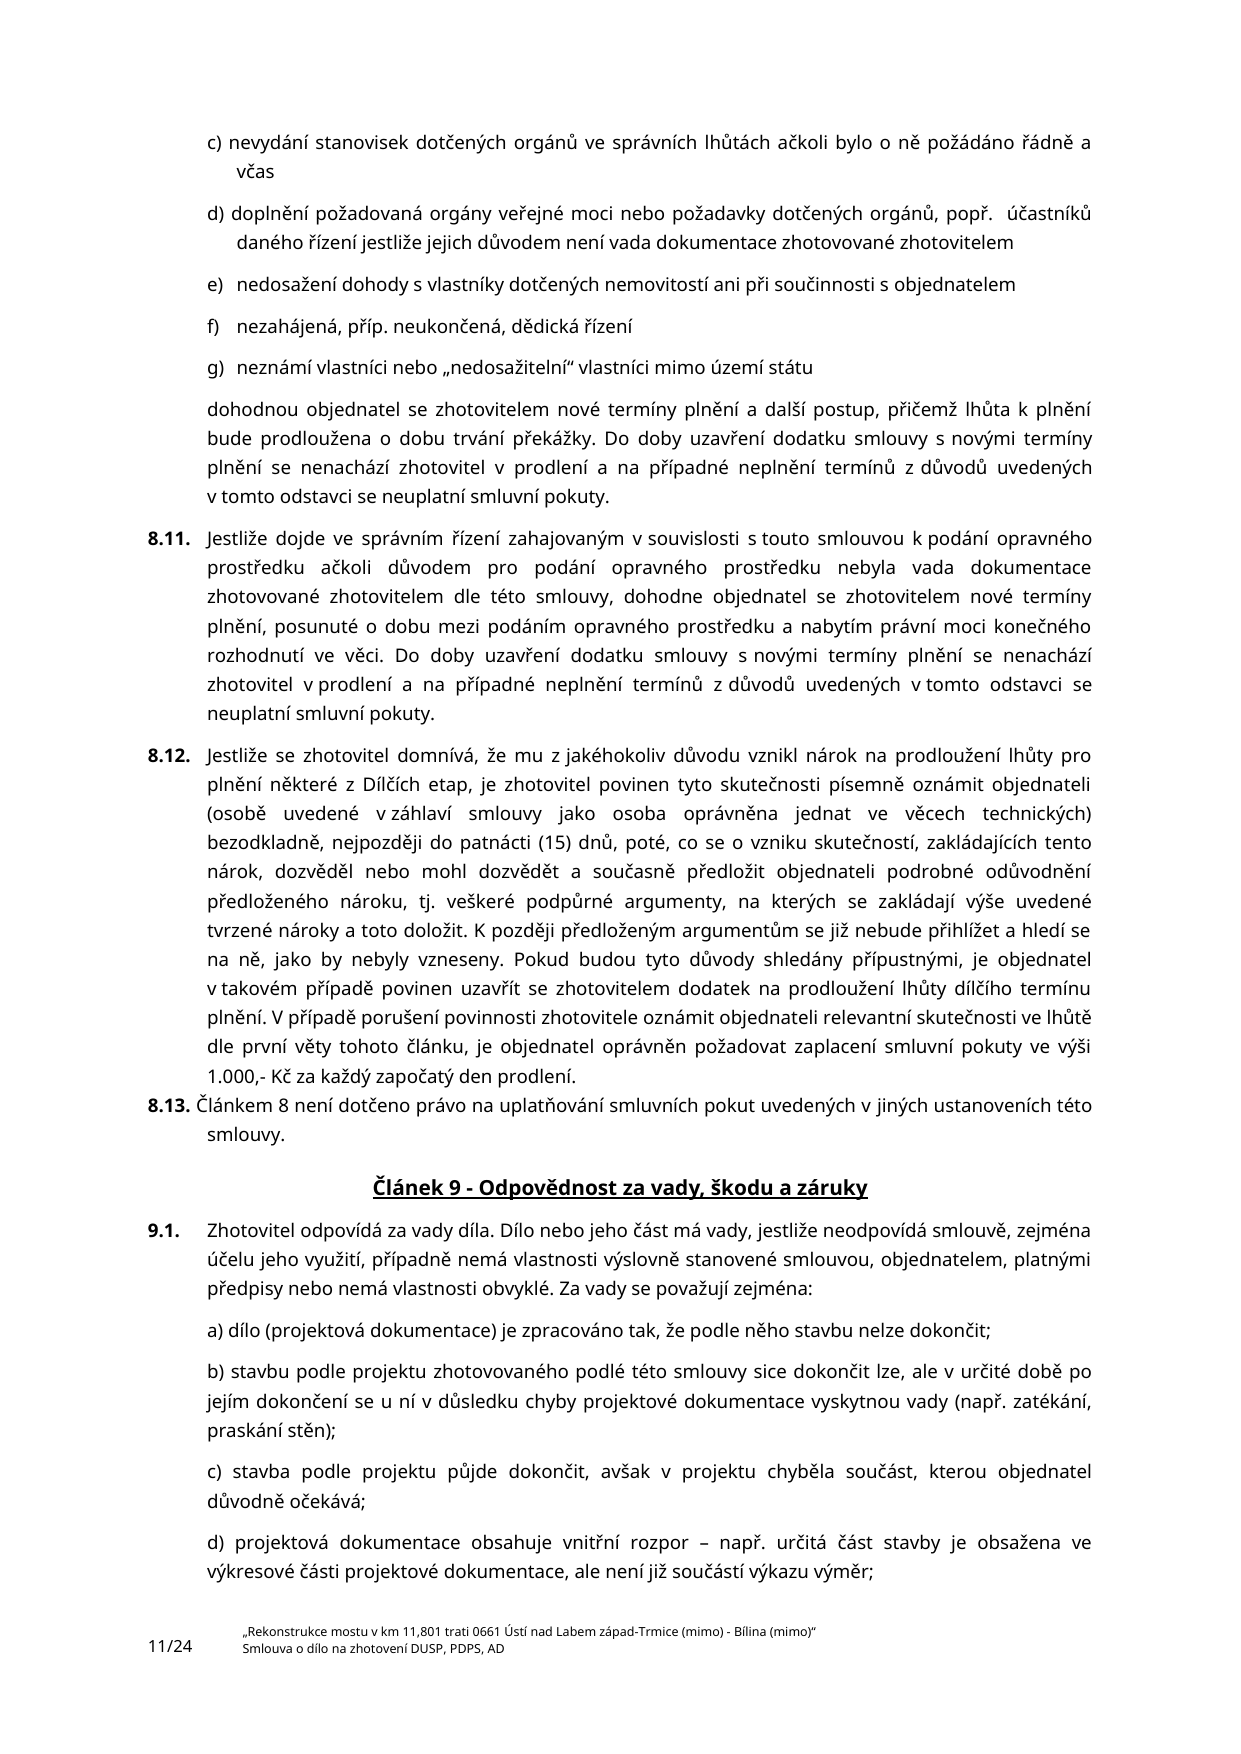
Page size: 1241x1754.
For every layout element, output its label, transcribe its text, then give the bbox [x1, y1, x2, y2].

subtitle c) stavba podle projektu půjde dokončit, avšak v projektu chyběla součást, kterou objednatel důvodně očekává; [207, 1456, 1092, 1514]
text g) neznámí vlastníci nebo „nedosažitelní“ vlastníci mimo území státu [207, 351, 1092, 381]
subtitle 9.1. Zhotovitel odpovídá za vady díla. Dílo nebo jeho část má vady, jestliže neodpovídá smlouvě, zejména účelu jeho využití, případně nemá vlastnosti výslovně stanovené smlouvou, objednatelem, platnými předpisy nebo nemá vlastnosti obvyklé. Za vady se považují zejména: [148, 1214, 1092, 1301]
subtitle d) projektová dokumentace obsahuje vnitřní rozpor – např. určitá část stavby je obsažena ve výkresové části projektové dokumentace, ale není již součástí výkazu výměr; [207, 1526, 1092, 1585]
text 8.11. Jestliže dojde ve správním řízení zahajovaným v souvislosti s touto smlouvou k podání opravného prostředku ačkoli důvodem pro podání opravného prostředku nebyla vada dokumentace zhotovované zhotovitelem dle této smlouvy, dohodne objednatel se zhotovitelem nové termíny plnění, posunuté o dobu mezi podáním opravného prostředku a nabytím právní moci konečného rozhodnutí ve věci. Do doby uzavření dodatku smlouvy s novými termíny plnění se nenachází zhotovitel v prodlení a na případné neplnění termínů z důvodů uvedených v tomto odstavci se neuplatní smluvní pokuty. [148, 522, 1092, 726]
text dohodnou objednatel se zhotovitelem nové termíny plnění a další postup, přičemž lhůta k plnění bude prodloužena o dobu trvání překážky. Do doby uzavření dodatku smlouvy s novými termíny plnění se nenachází zhotovitel v prodlení a na případné neplnění termínů z důvodů uvedených v tomto odstavci se neuplatní smluvní pokuty. [207, 393, 1092, 510]
text e) nedosažení dohody s vlastníky dotčených nemovitostí ani při součinnosti s objednatelem [207, 268, 1092, 297]
text 8.12. Jestliže se zhotovitel domnívá, že mu z jakéhokoliv důvodu vznikl nárok na prodloužení lhůty pro plnění některé z Dílčích etap, je zhotovitel povinen tyto skutečnosti písemně oznámit objednateli (osobě uvedené v záhlaví smlouvy jako osoba oprávněna jednat ve věcech technických) bezodkladně, nejpozději do patnácti (15) dnů, poté, co se o vzniku skutečností, zakládajících tento nárok, dozvěděl nebo mohl dozvědět a současně předložit objednateli podrobné odůvodnění předloženého nároku, tj. veškeré podpůrné argumenty, na kterých se zakládají výše uvedené tvrzené nároky a toto doložit. K později předloženým argumentům se již nebude přihlížet a hledí se na ně, jako by nebyly vzneseny. Pokud budou tyto důvody shledány přípustnými, je objednatel v takovém případě povinen uzavřít se zhotovitelem dodatek na prodloužení lhůty dílčího termínu plnění. V případě porušení povinnosti zhotovitele oznámit objednateli relevantní skutečnosti ve lhůtě dle první věty tohoto článku, je objednatel oprávněn požadovat zaplacení smluvní pokuty ve výši 1.000,- Kč za každý započatý den prodlení. [148, 739, 1092, 1089]
subtitle a) dílo (projektová dokumentace) je zpracováno tak, že podle něho stavbu nelze dokončit; [207, 1314, 1092, 1343]
text 8.13. Článkem 8 není dotčeno právo na uplatňování smluvních pokut uvedených v jiných ustanoveních této smlouvy. [148, 1089, 1092, 1147]
text f) nezahájená, příp. neukončená, dědická řízení [207, 310, 1092, 339]
subtitle b) stavbu podle projektu zhotovovaného podlé této smlouvy sice dokončit lze, ale v určité době po jejím dokončení se u ní v důsledku chyby projektové dokumentace vyskytnou vady (např. zatékání, praskání stěn); [207, 1356, 1092, 1443]
text d) doplnění požadovaná orgány veřejné moci nebo požadavky dotčených orgánů, popř. účastníků daného řízení jestliže jejich důvodem není vada dokumentace zhotovované zhotovitelem [207, 197, 1092, 256]
subtitle Článek 9 - Odpovědnost za vady, škodu a záruky [148, 1172, 1092, 1201]
text c) nevydání stanovisek dotčených orgánů ve správních lhůtách ačkoli bylo o ně požádáno řádně a včas [207, 126, 1092, 185]
